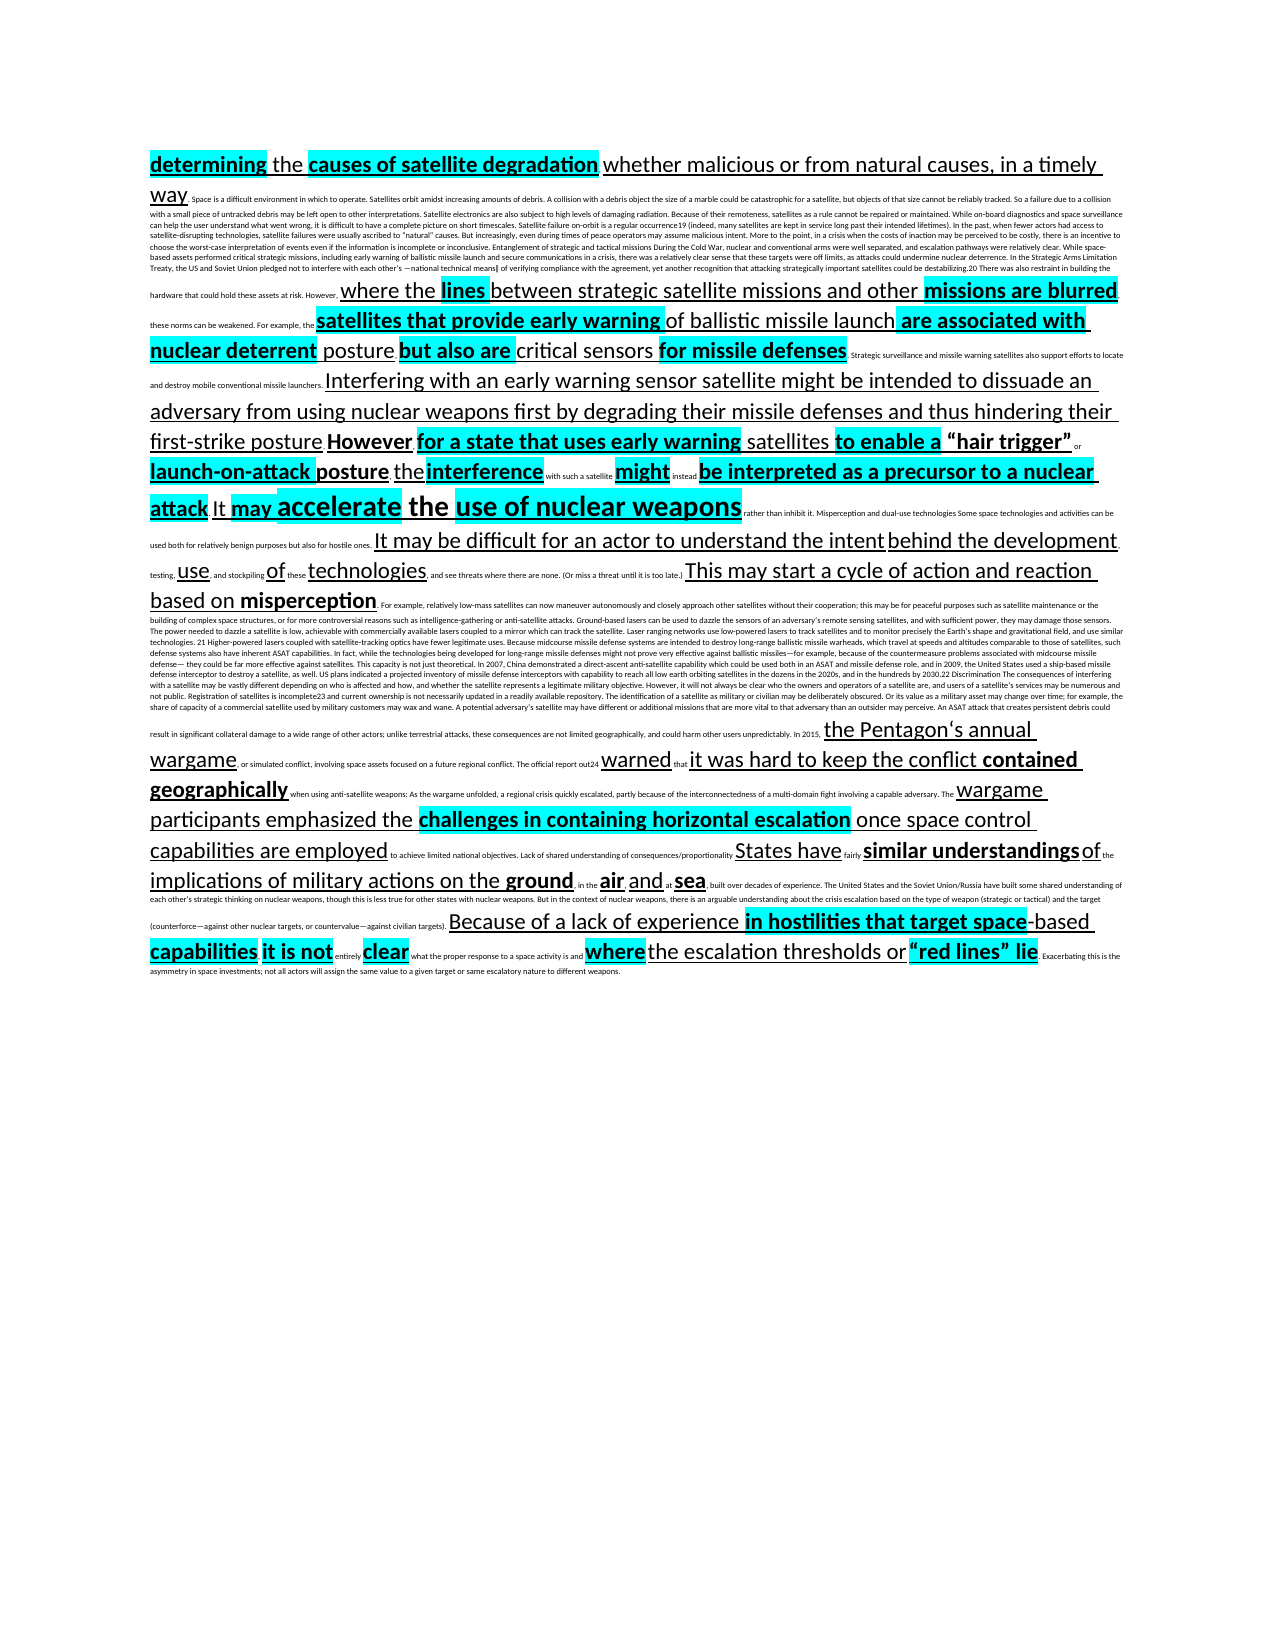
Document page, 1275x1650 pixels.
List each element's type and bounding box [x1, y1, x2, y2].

text [150, 150, 1125, 976]
